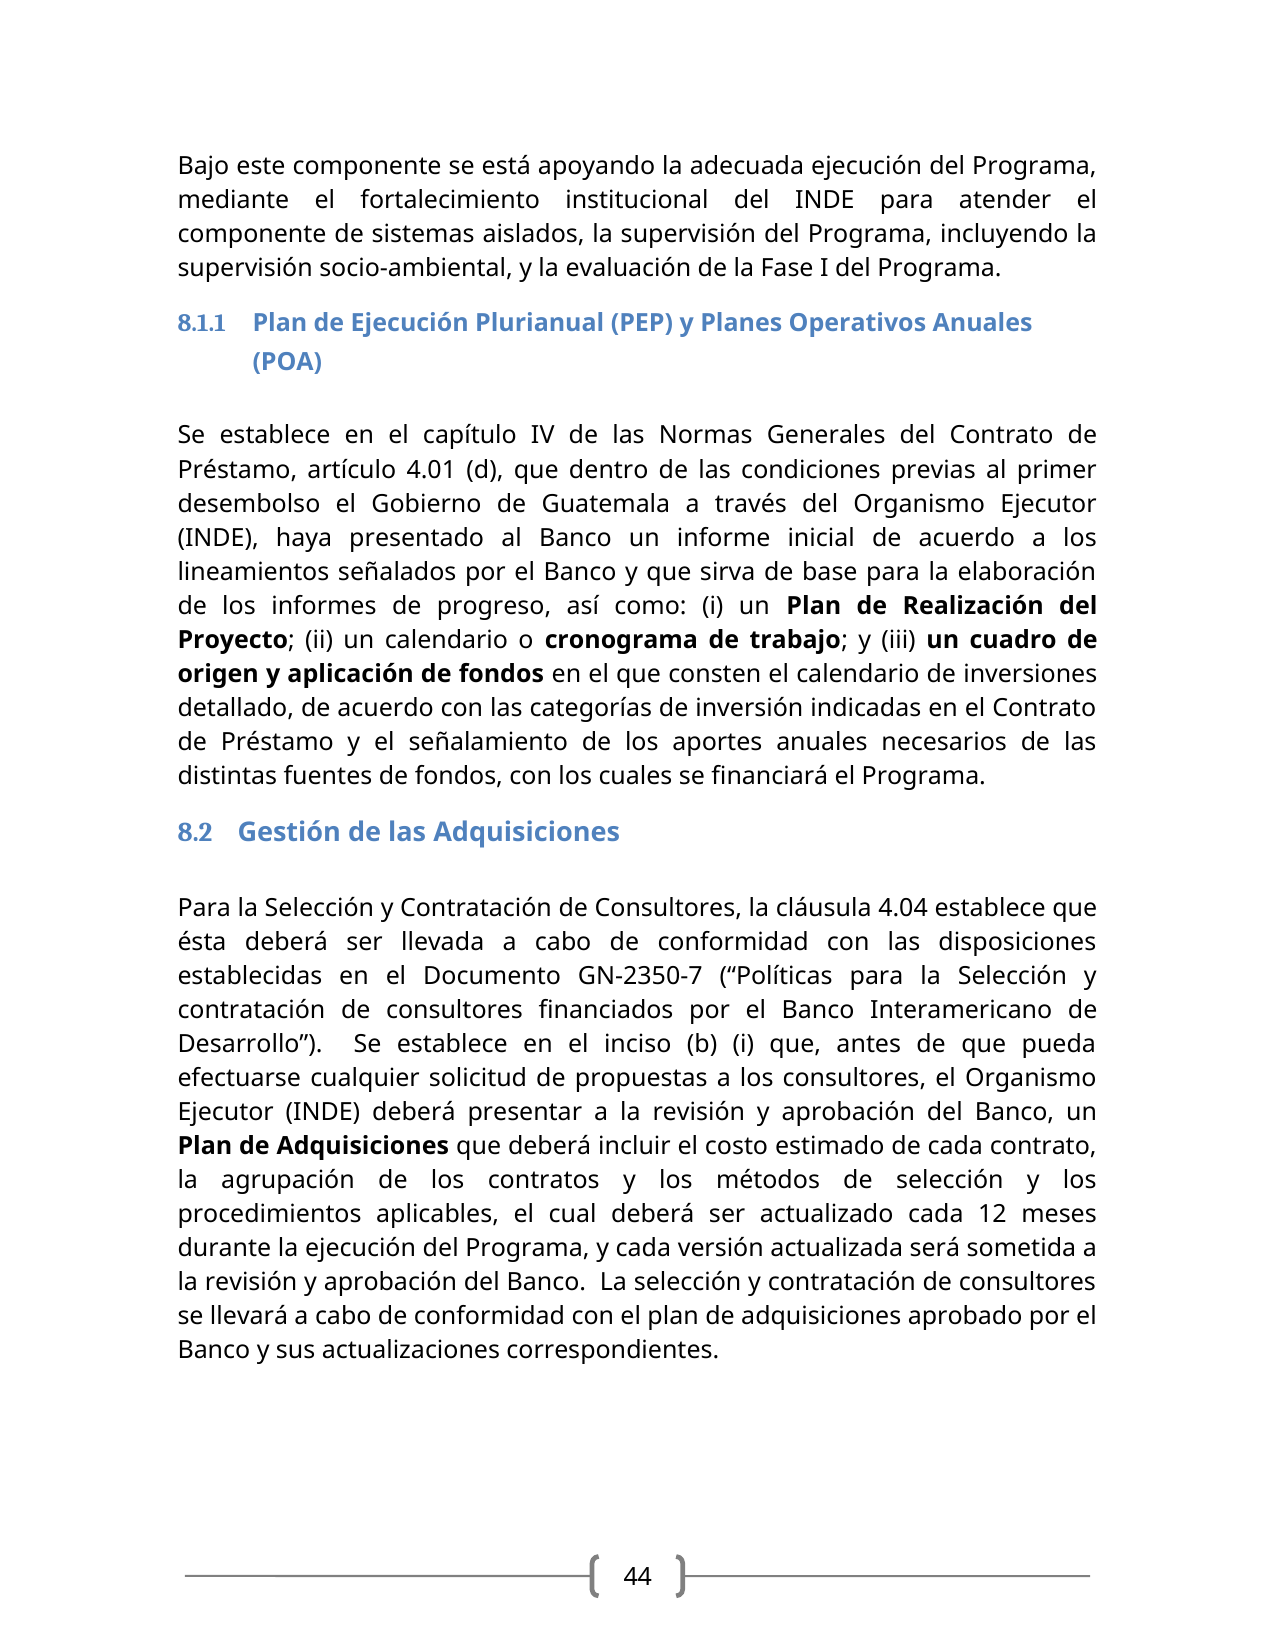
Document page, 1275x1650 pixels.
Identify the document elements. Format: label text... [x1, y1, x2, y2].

text Para la Selección y Contratación de Consultores, la cláusula 4.04 establece que ésta deberá ser llevada a cabo de conformidad con las disposiciones establecidas en el Documento GN-2350-7 (“Políticas para la Selección y contratación de consultores financiados por el Banco Interamericano de Desarrollo”). Se establece en el inciso (b) (i) que, antes de que pueda efectuarse cualquier solicitud de propuestas a los consultores, el Organismo Ejecutor (INDE) deberá presentar a la revisión y aprobación del Banco, un Plan de Adquisiciones que deberá incluir el costo estimado de cada contrato, la agrupación de los contratos y los métodos de selección y los procedimientos aplicables, el cual deberá ser actualizado cada 12 meses durante la ejecución del Programa, y cada versión actualizada será sometida a la revisión y aprobación del Banco. La selección y contratación de consultores se llevará a cabo de conformidad con el plan de adquisiciones aprobado por el Banco y sus actualizaciones correspondientes. [177, 889, 1098, 1366]
subtitle Gestión de las Adquisiciones [177, 813, 1098, 849]
subtitle Plan de Ejecución Plurianual (PEP) y Planes Operativos Anuales (POA) [177, 305, 1098, 378]
text Bajo este componente se está apoyando la adecuada ejecución del Programa, mediante el fortalecimiento institucional del INDE para atender el componente de sistemas aislados, la supervisión del Programa, incluyendo la supervisión socio-ambiental, y la evaluación de la Fase I del Programa. [177, 148, 1098, 284]
text Se establece en el capítulo IV de las Normas Generales del Contrato de Préstamo, artículo 4.01 (d), que dentro de las condiciones previas al primer desembolso el Gobierno de Guatemala a través del Organismo Ejecutor (INDE), haya presentado al Banco un informe inicial de acuerdo a los lineamientos señalados por el Banco y que sirva de base para la elaboración de los informes de progreso, así como: (i) un Plan de Realización del Proyecto; (ii) un calendario o cronograma de trabajo; y (iii) un cuadro de origen y aplicación de fondos en el que consten el calendario de inversiones detallado, de acuerdo con las categorías de inversión indicadas en el Contrato de Préstamo y el señalamiento de los aportes anuales necesarios de las distintas fuentes de fondos, con los cuales se financiará el Programa. [177, 417, 1098, 792]
